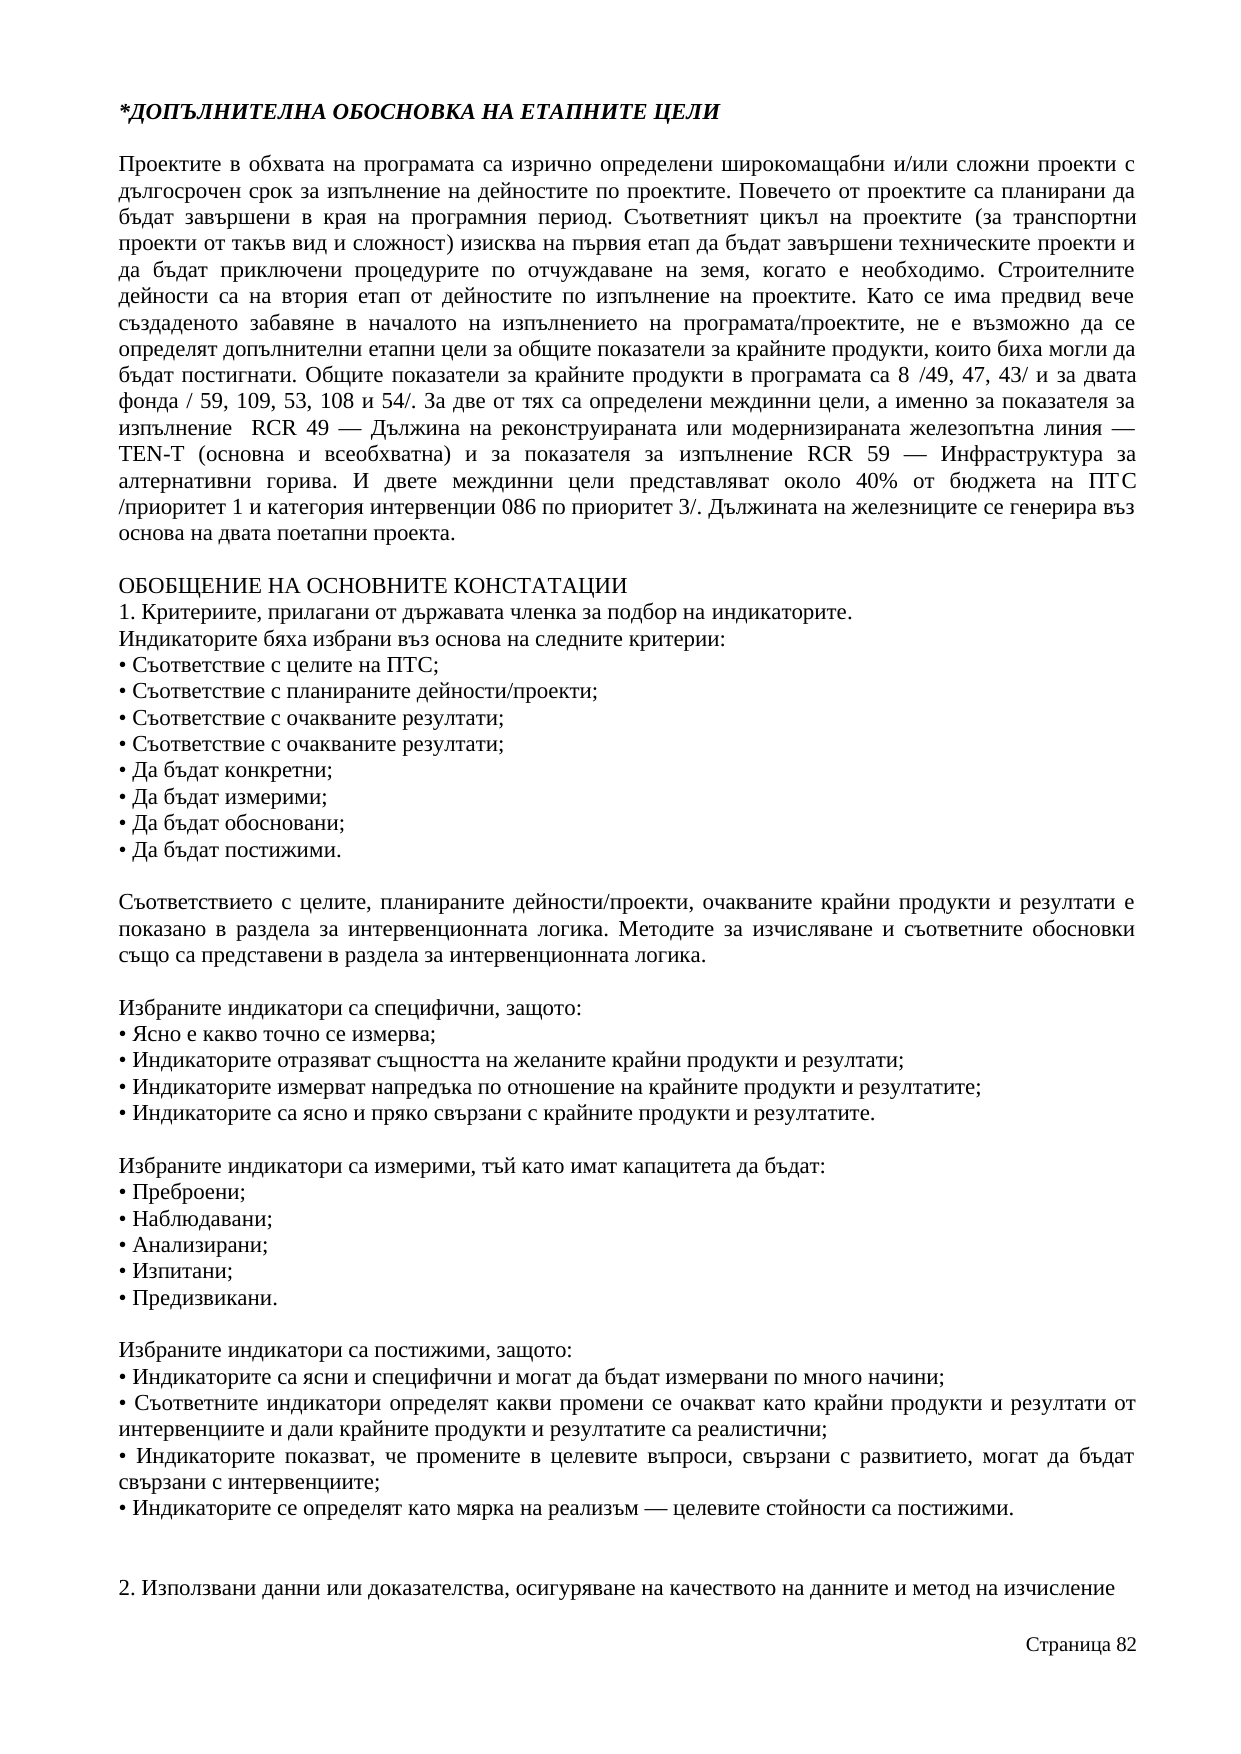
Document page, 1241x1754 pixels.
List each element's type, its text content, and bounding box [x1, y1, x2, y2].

text • Изпитани; [118, 1257, 1137, 1284]
text *ДОПЪЛНИТЕЛНА ОБОСНОВКА НА ЕТАПНИТЕ ЦЕЛИ [118, 98, 1137, 124]
text Индикаторите бяха избрани въз основа на следните критерии: [118, 625, 1137, 651]
text Проектите в обхвата на програмата са изрично определени широкомащабни и/или сложни проекти с дългосрочен срок за изпълнение на дейностите по проектите. Повечето от проектите са планирани да бъдат завършени в края на програмния период. Съответният цикъл на проектите (за транспортни проекти от такъв вид и сложност) изисква на първия етап да бъдат завършени техническите проекти и да бъдат приключени процедурите по отчуждаване на земя, когато е необходимо. Строителните дейности са на втория етап от дейностите по изпълнение на проектите. Като се има предвид вече създаденото забавяне в началото на изпълнението на програмата/проектите, не е възможно да се определят допълнителни етапни цели за общите показатели за крайните продукти, които биха могли да бъдат постигнати. Общите показатели за крайните продукти в програмата са 8 /49, 47, 43/ и за двата фонда / 59, 109, 53, 108 и 54/. За две от тях са определени междинни цели, а именно за показателя за изпълнение RCR 49 — Дължина на реконструираната или модернизираната железопътна линия — TEN-T (основна и всеобхватна) и за показателя за изпълнение RCR 59 — Инфраструктура за алтернативни горива. И двете междинни цели представляват около 40% от бюджета на ПТС /приоритет 1 и категория интервенции 086 по приоритет 3/. Дължината на железниците се генерира въз основа на двата поетапни проекта. [118, 150, 1137, 546]
text • Да бъдат постижими. [118, 836, 1137, 862]
text • Съответствие с очакваните резултати; [118, 730, 1137, 757]
text • Анализирани; [118, 1231, 1137, 1257]
text • Да бъдат обосновани; [118, 809, 1137, 836]
text • Индикаторите са ясни и специфични и могат да бъдат измервани по много начини; [118, 1363, 1137, 1389]
text • Съответствие с планираните дейности/проекти; [118, 677, 1137, 704]
text Избраните индикатори са измерими, тъй като имат капацитета да бъдат: [118, 1152, 1137, 1178]
text • Предизвикани. [118, 1284, 1137, 1310]
text • Преброени; [118, 1178, 1137, 1204]
text • Индикаторите са ясно и пряко свързани с крайните продукти и резултатите. [118, 1099, 1137, 1126]
text • Да бъдат измерими; [118, 783, 1137, 809]
text • Да бъдат конкретни; [118, 757, 1137, 783]
text • Наблюдавани; [118, 1204, 1137, 1231]
text • Индикаторите показват, че промените в целевите въпроси, свързани с развитието, могат да бъдат свързани с интервенциите; [118, 1442, 1137, 1494]
text • Индикаторите измерват напредъка по отношение на крайните продукти и резултатите; [118, 1073, 1137, 1099]
text ОБОБЩЕНИЕ НА ОСНОВНИТЕ КОНСТАТАЦИИ [118, 572, 1137, 598]
text • Ясно е какво точно се измерва; [118, 1020, 1137, 1046]
text • Съответните индикатори определят какви промени се очакват като крайни продукти и резултати от интервенциите и дали крайните продукти и резултатите са реалистични; [118, 1389, 1137, 1442]
text • Съответствие с очакваните резултати; [118, 704, 1137, 730]
text Съответствието с целите, планираните дейности/проекти, очакваните крайни продукти и резултати е показано в раздела за интервенционната логика. Методите за изчисляване и съответните обосновки също са представени в раздела за интервенционната логика. [118, 888, 1137, 967]
text • Съответствие с целите на ПТС; [118, 651, 1137, 677]
text • Индикаторите отразяват същността на желаните крайни продукти и резултати; [118, 1046, 1137, 1073]
text 2. Използвани данни или доказателства, осигуряване на качеството на данните и метод на изчисление [118, 1573, 1137, 1600]
text 1. Критериите, прилагани от държавата членка за подбор на индикаторите. [118, 598, 1137, 625]
text • Индикаторите се определят като мярка на реализъм — целевите стойности са постижими. [118, 1494, 1137, 1521]
text Избраните индикатори са постижими, защото: [118, 1336, 1137, 1363]
text Избраните индикатори са специфични, защото: [118, 994, 1137, 1020]
